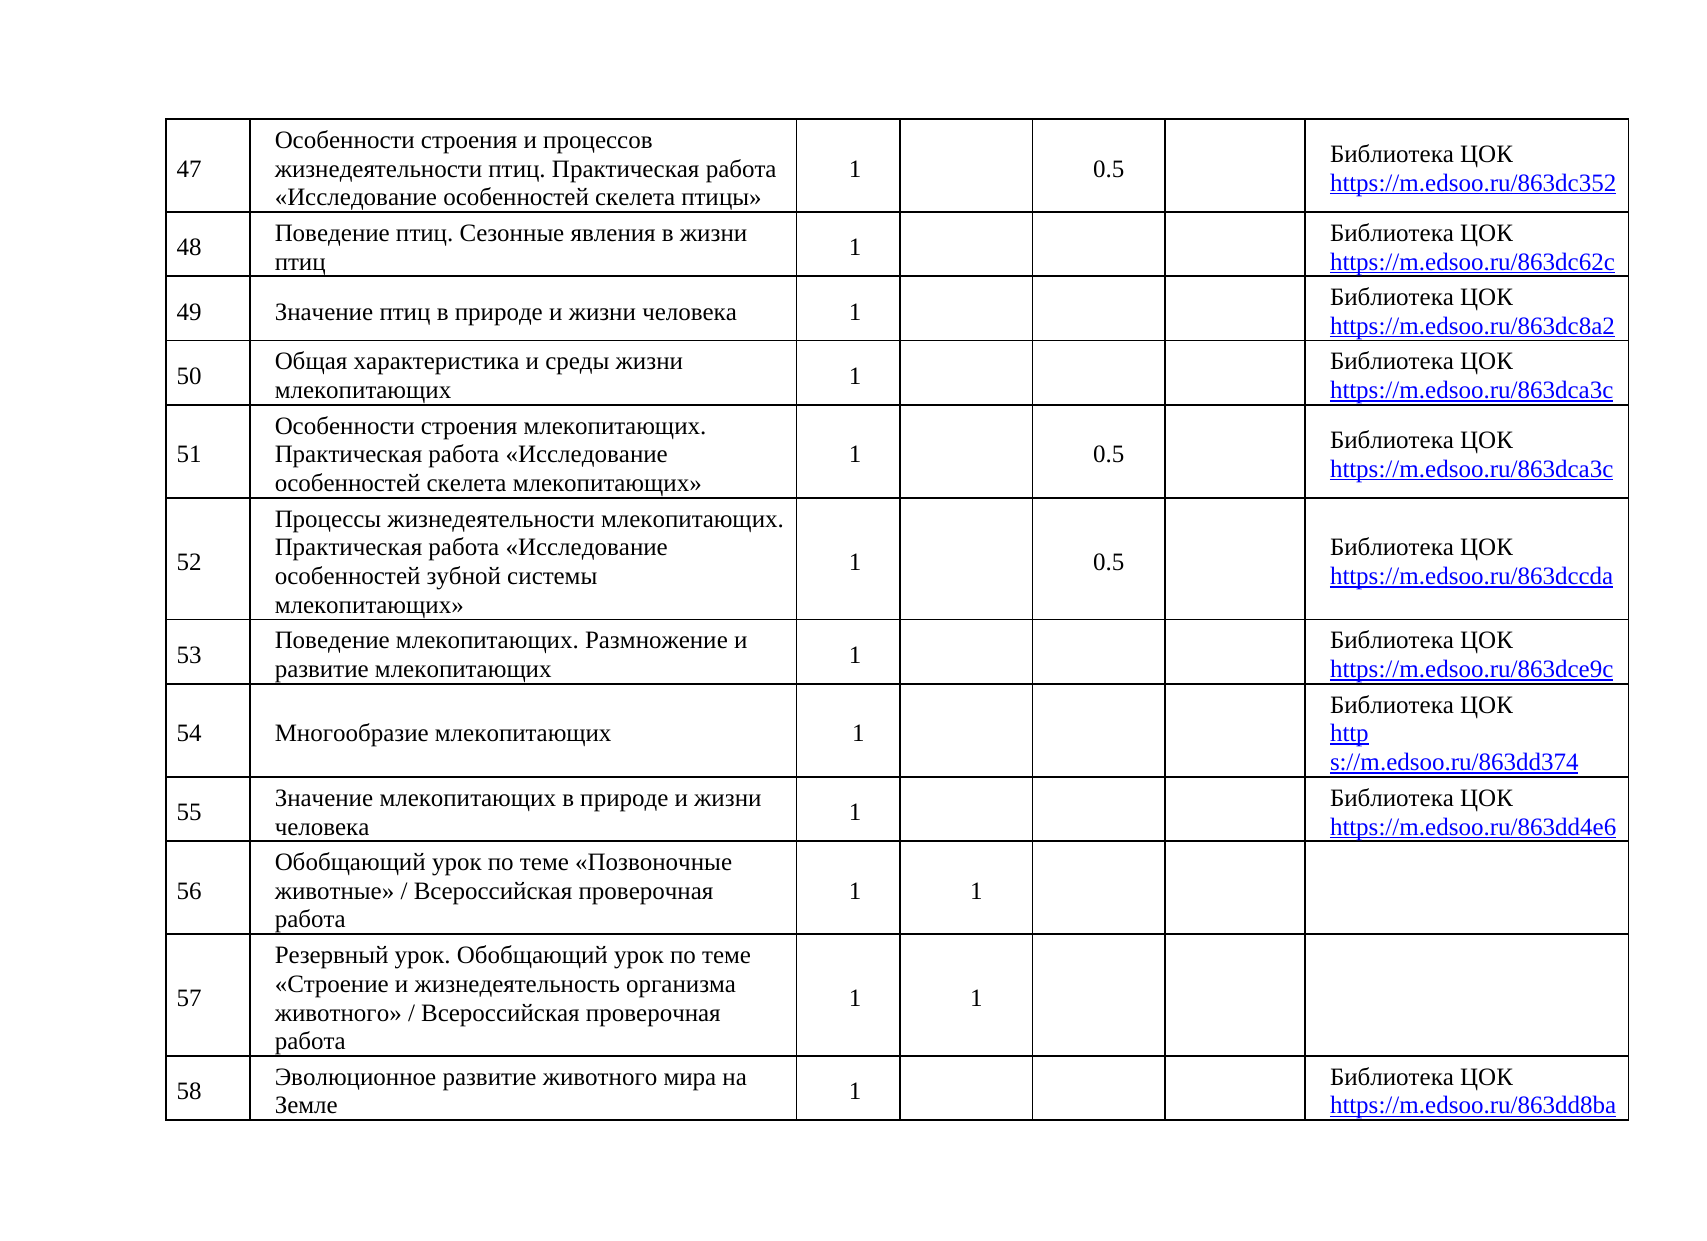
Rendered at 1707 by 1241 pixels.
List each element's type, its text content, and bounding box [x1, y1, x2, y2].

table_cell 58 [167, 1057, 249, 1119]
table_cell 49 [167, 277, 249, 340]
table_cell 1 [797, 213, 899, 275]
table_cell Эволюционное развитие животного мира на Земле [251, 1057, 796, 1119]
table_cell [1033, 213, 1164, 275]
table_cell 1 [797, 778, 899, 840]
table_cell [1033, 1057, 1164, 1119]
table_cell [1166, 778, 1304, 840]
table_cell 55 [167, 778, 249, 840]
table_cell 0.5 [1033, 499, 1164, 619]
table_cell [1166, 685, 1304, 776]
table_cell 0.5 [1033, 406, 1164, 497]
table_cell 56 [167, 842, 249, 933]
table_cell Поведение млекопитающих. Размножение и развитие млекопитающих [251, 620, 796, 683]
table_cell Значение птиц в природе и жизни человека [251, 277, 796, 340]
table_cell Библиотека ЦОК https://m.edsoo.ru/863dd4e6 [1306, 778, 1628, 840]
table_cell 54 [167, 685, 249, 776]
table_cell Библиотека ЦОК https://m.edsoo.ru/863dccda [1306, 499, 1628, 619]
table_cell [1033, 935, 1164, 1055]
table_cell Особенности строения млекопитающих. Практическая работа «Исследование особенностей скелета млекопитающих» [251, 406, 796, 497]
table_cell 50 [167, 341, 249, 404]
table_cell 53 [167, 620, 249, 683]
table_cell 57 [167, 935, 249, 1055]
table_cell Поведение птиц. Сезонные явления в жизни птиц [251, 213, 796, 275]
table_cell Обобщающий урок по теме «Позвоночные животные» / Всероссийская проверочная работа [251, 842, 796, 933]
table_cell [901, 685, 1032, 776]
table_cell 1 [797, 406, 899, 497]
table_cell Процессы жизнедеятельности млекопитающих. Практическая работа «Исследование особенностей зубной системы млекопитающих» [251, 499, 796, 619]
table_cell 1 [901, 935, 1032, 1055]
table_cell Библиотека ЦОК https://m.edsoo.ru/863dc62c [1306, 213, 1628, 275]
table_cell 1 [797, 842, 899, 933]
table_cell Библиотека ЦОК https://m.edsoo.ru/863dd8ba [1306, 1057, 1628, 1119]
table_cell Особенности строения и процессов жизнедеятельности птиц. Практическая работа «Исследование особенностей скелета птицы» [251, 120, 796, 211]
table_cell Библиотека ЦОК https://m.edsoo.ru/863dc8a2 [1306, 277, 1628, 340]
table_cell 47 [167, 120, 249, 211]
table_cell [1033, 778, 1164, 840]
table_cell [901, 406, 1032, 497]
table_cell [901, 341, 1032, 404]
table_cell 1 [797, 277, 899, 340]
table_cell [1033, 341, 1164, 404]
table_cell 51 [167, 406, 249, 497]
table_cell Библиотека ЦОК https://m.edsoo.ru/863dc352 [1306, 120, 1628, 211]
table_cell Многообразие млекопитающих [251, 685, 796, 776]
table_cell 1 [797, 620, 899, 683]
table_cell 52 [167, 499, 249, 619]
table_cell [1166, 1057, 1304, 1119]
table_cell [1166, 341, 1304, 404]
table_cell Резервный урок. Обобщающий урок по теме «Строение и жизнедеятельность организма животного» / Всероссийская проверочная работа [251, 935, 796, 1055]
table_cell [1166, 277, 1304, 340]
table_cell 1 [797, 935, 899, 1055]
table_cell 1 [901, 842, 1032, 933]
table_cell [1033, 685, 1164, 776]
table_cell 48 [167, 213, 249, 275]
table_cell [1166, 842, 1304, 933]
table_cell [901, 499, 1032, 619]
table_cell [901, 120, 1032, 211]
table_cell Библиотека ЦОК https://m.edsoo.ru/863dd374 [1306, 685, 1628, 776]
table_cell Значение млекопитающих в природе и жизни человека [251, 778, 796, 840]
table_cell [1033, 620, 1164, 683]
table_cell Библиотека ЦОК https://m.edsoo.ru/863dca3c [1306, 341, 1628, 404]
table_cell 1 [797, 1057, 899, 1119]
table_cell [1306, 935, 1628, 1055]
table_cell 0.5 [1033, 120, 1164, 211]
table_cell 1 [797, 341, 899, 404]
table_cell [901, 778, 1032, 840]
table_cell 1 [797, 499, 899, 619]
table_cell [901, 213, 1032, 275]
table_cell [1033, 277, 1164, 340]
table_cell [1166, 935, 1304, 1055]
table_cell [1166, 406, 1304, 497]
table_cell Общая характеристика и среды жизни млекопитающих [251, 341, 796, 404]
table_cell [1306, 842, 1628, 933]
table_cell [1166, 213, 1304, 275]
table_cell 1 [797, 120, 899, 211]
table_cell [901, 277, 1032, 340]
table_cell [901, 1057, 1032, 1119]
table_cell [1166, 499, 1304, 619]
table_cell [901, 620, 1032, 683]
table_cell Библиотека ЦОК https://m.edsoo.ru/863dca3c [1306, 406, 1628, 497]
table_cell [1033, 842, 1164, 933]
table_cell [1166, 620, 1304, 683]
table_cell Библиотека ЦОК https://m.edsoo.ru/863dce9c [1306, 620, 1628, 683]
table_cell [1166, 120, 1304, 211]
table_cell 1 [797, 685, 899, 776]
